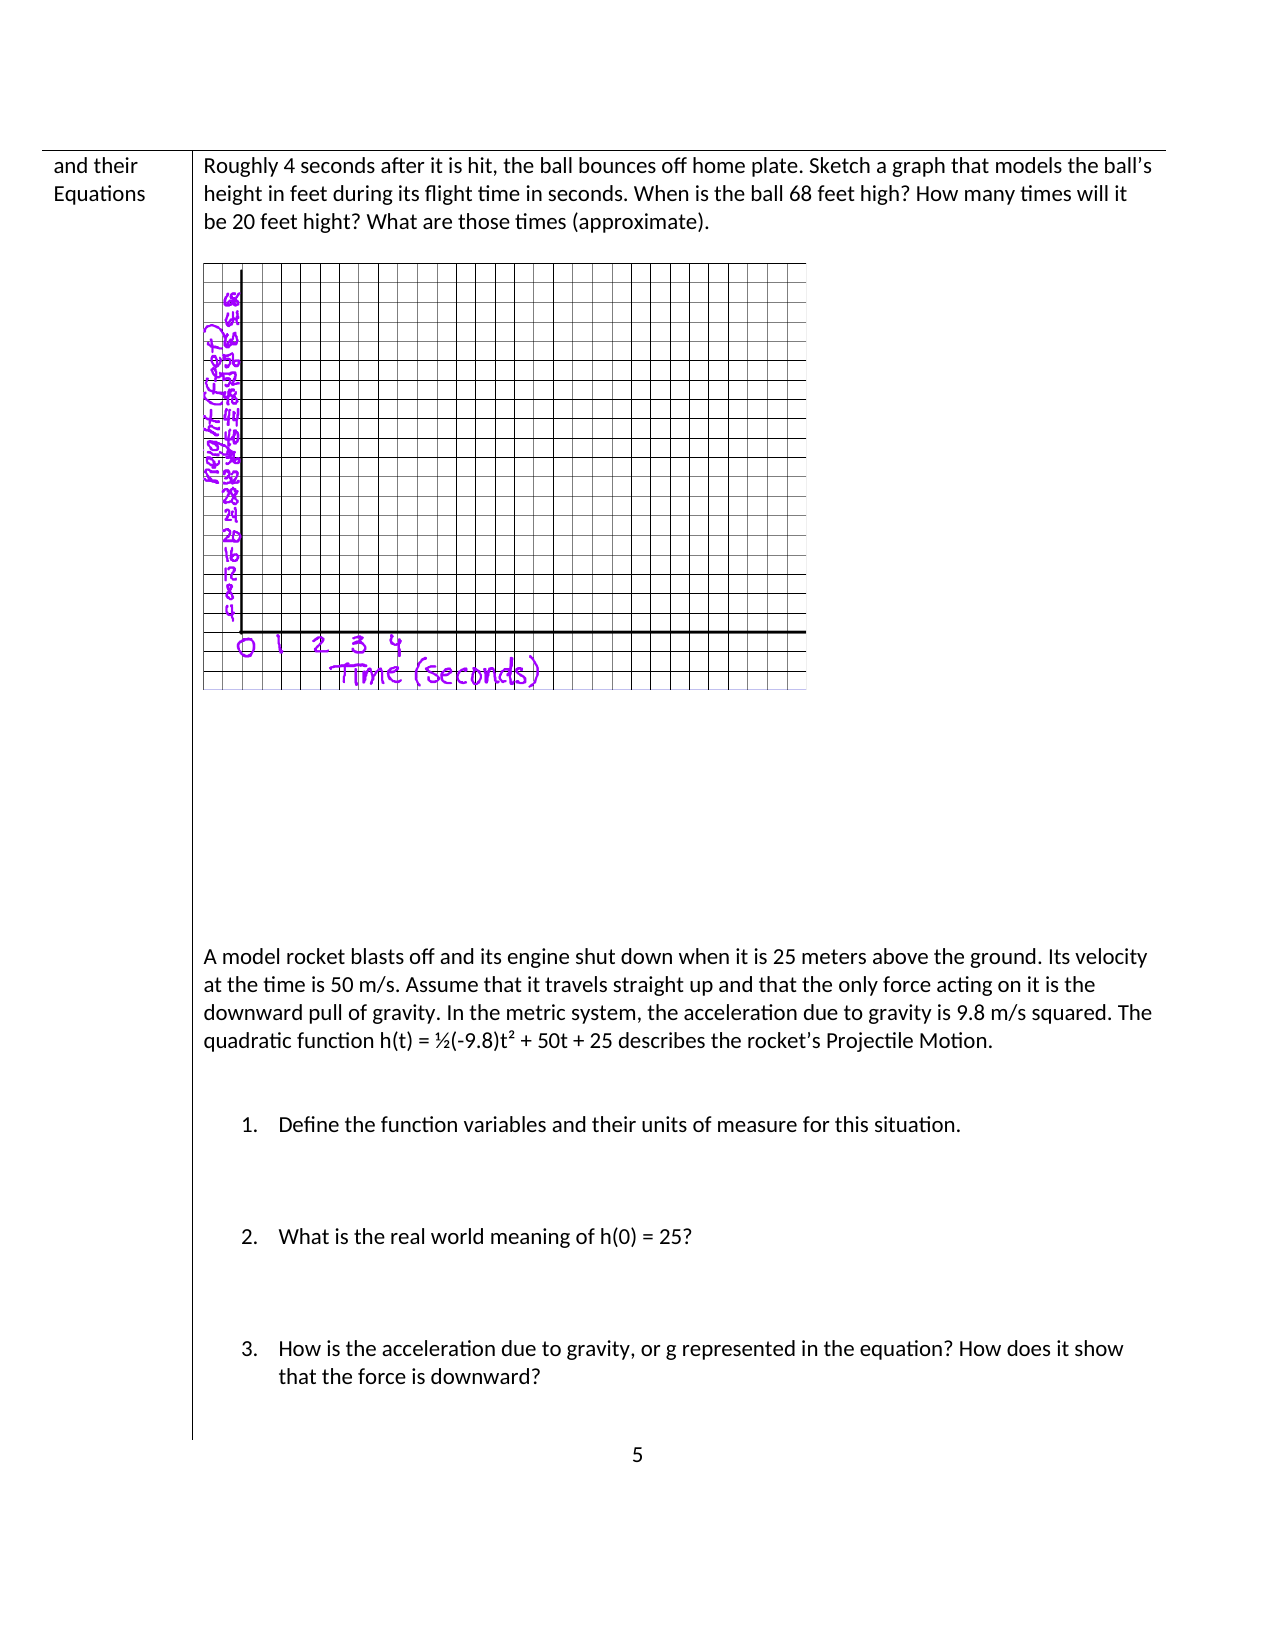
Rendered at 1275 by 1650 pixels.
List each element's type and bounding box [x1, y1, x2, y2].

table_cell [42, 151, 192, 1440]
table_cell [193, 151, 1166, 1440]
